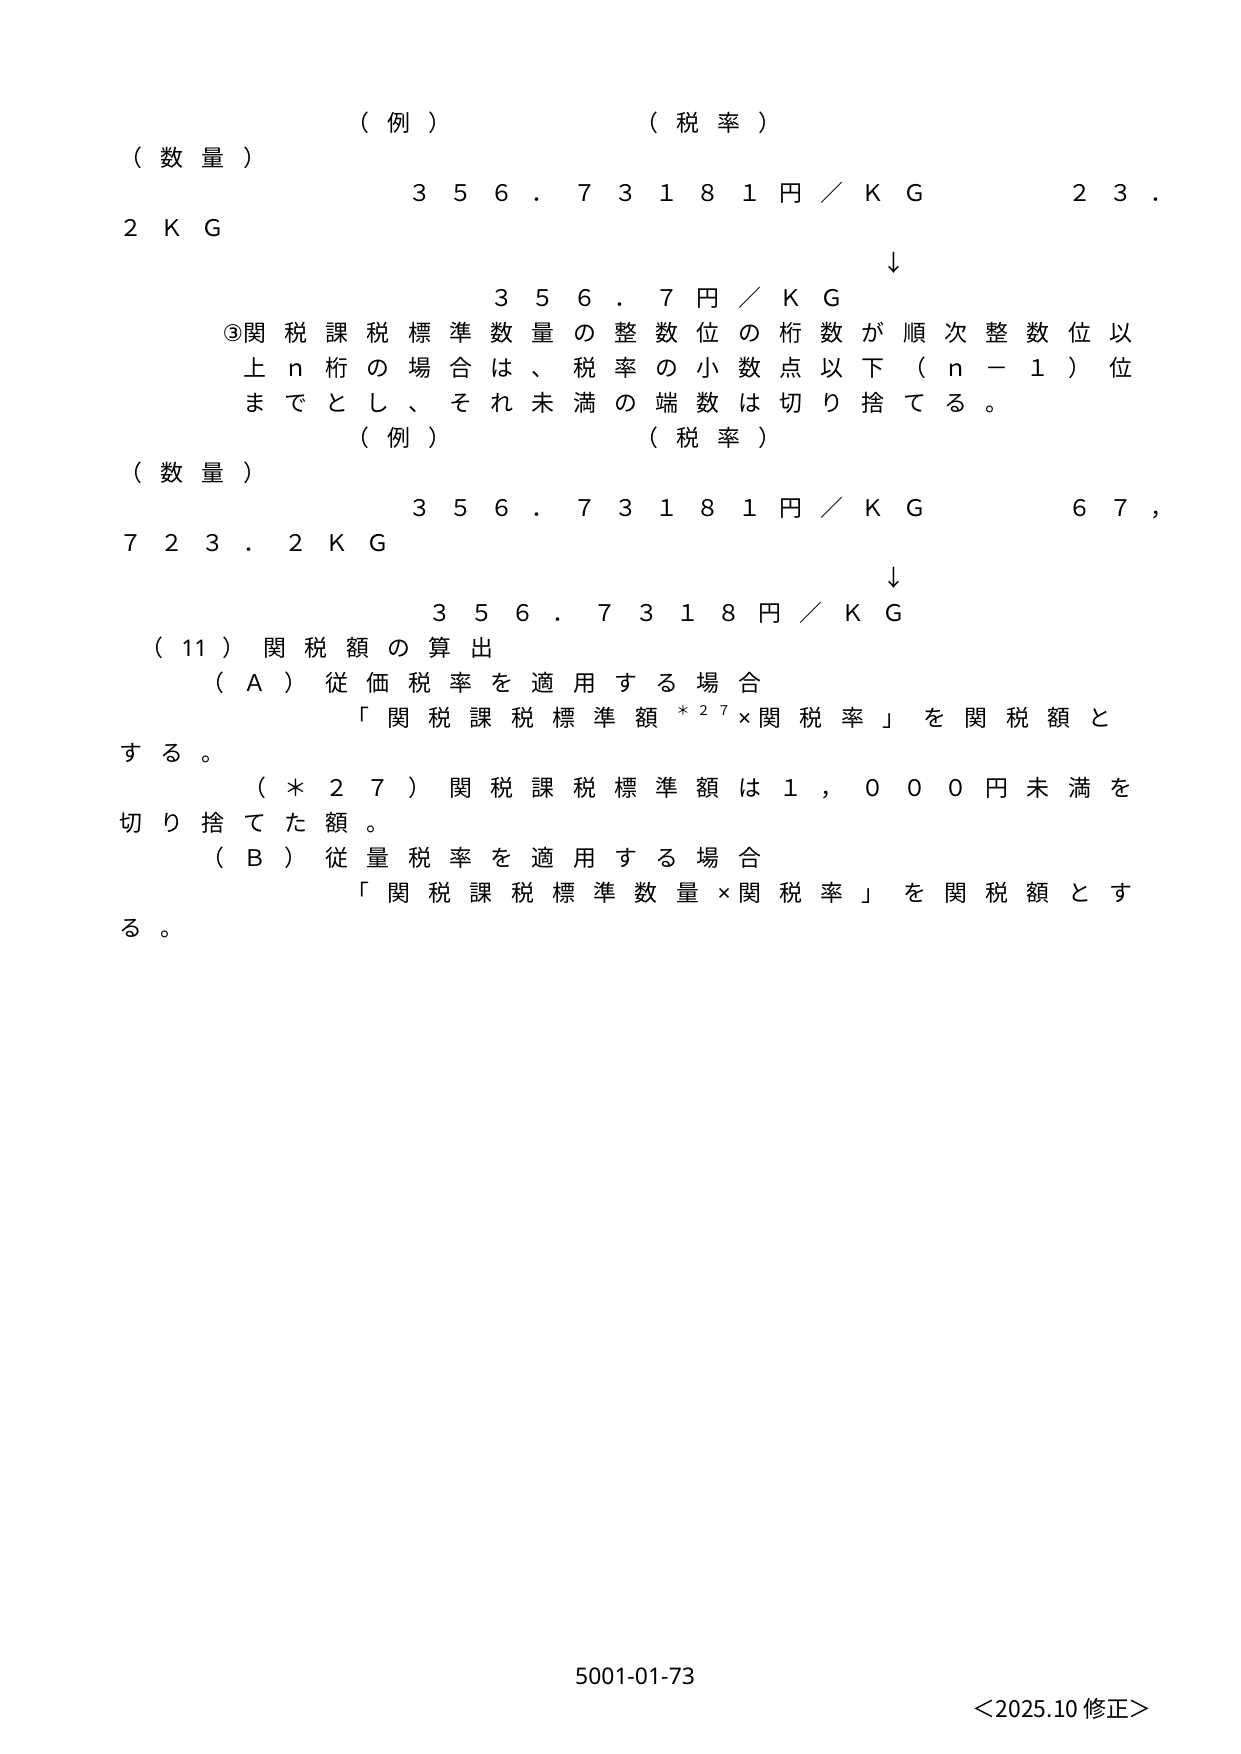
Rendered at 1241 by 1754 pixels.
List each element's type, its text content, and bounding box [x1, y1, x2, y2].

text （例） （税率） （数量） [119, 104, 1150, 174]
text ③関税課税標準数量の整数位の桁数が順次整数位以上ｎ桁の場合は、税率の小数点以下（ｎ－１）位までとし、それ未満の端数は切り捨てる。 [202, 314, 1150, 419]
text （Ａ）従価税率を適用する場合 [119, 664, 1150, 699]
text ３５６．７円／ＫＧ [119, 279, 1150, 314]
text （11）関税額の算出 [119, 629, 1150, 664]
text ３５６．７３１８１円／ＫＧ ２３．２ＫＧ [119, 174, 1150, 244]
text ３５６．７３１８１円／ＫＧ ６７，７２３．２ＫＧ [119, 489, 1150, 559]
text ↓ [140, 244, 1150, 279]
text ↓ [140, 559, 1150, 594]
text 「関税課税標準数量×関税率」を関税額とする。 [119, 874, 1150, 944]
text （＊２７）関税課税標準額は１，０００円未満を切り捨てた額。 [119, 769, 1150, 839]
text （Ｂ）従量税率を適用する場合 [119, 839, 1150, 874]
text ３５６．７３１８円／ＫＧ [119, 594, 1150, 629]
text （例） （税率） （数量） [119, 419, 1150, 489]
text 「関税課税標準額＊２７×関税率」を関税額とする。 [119, 699, 1150, 769]
